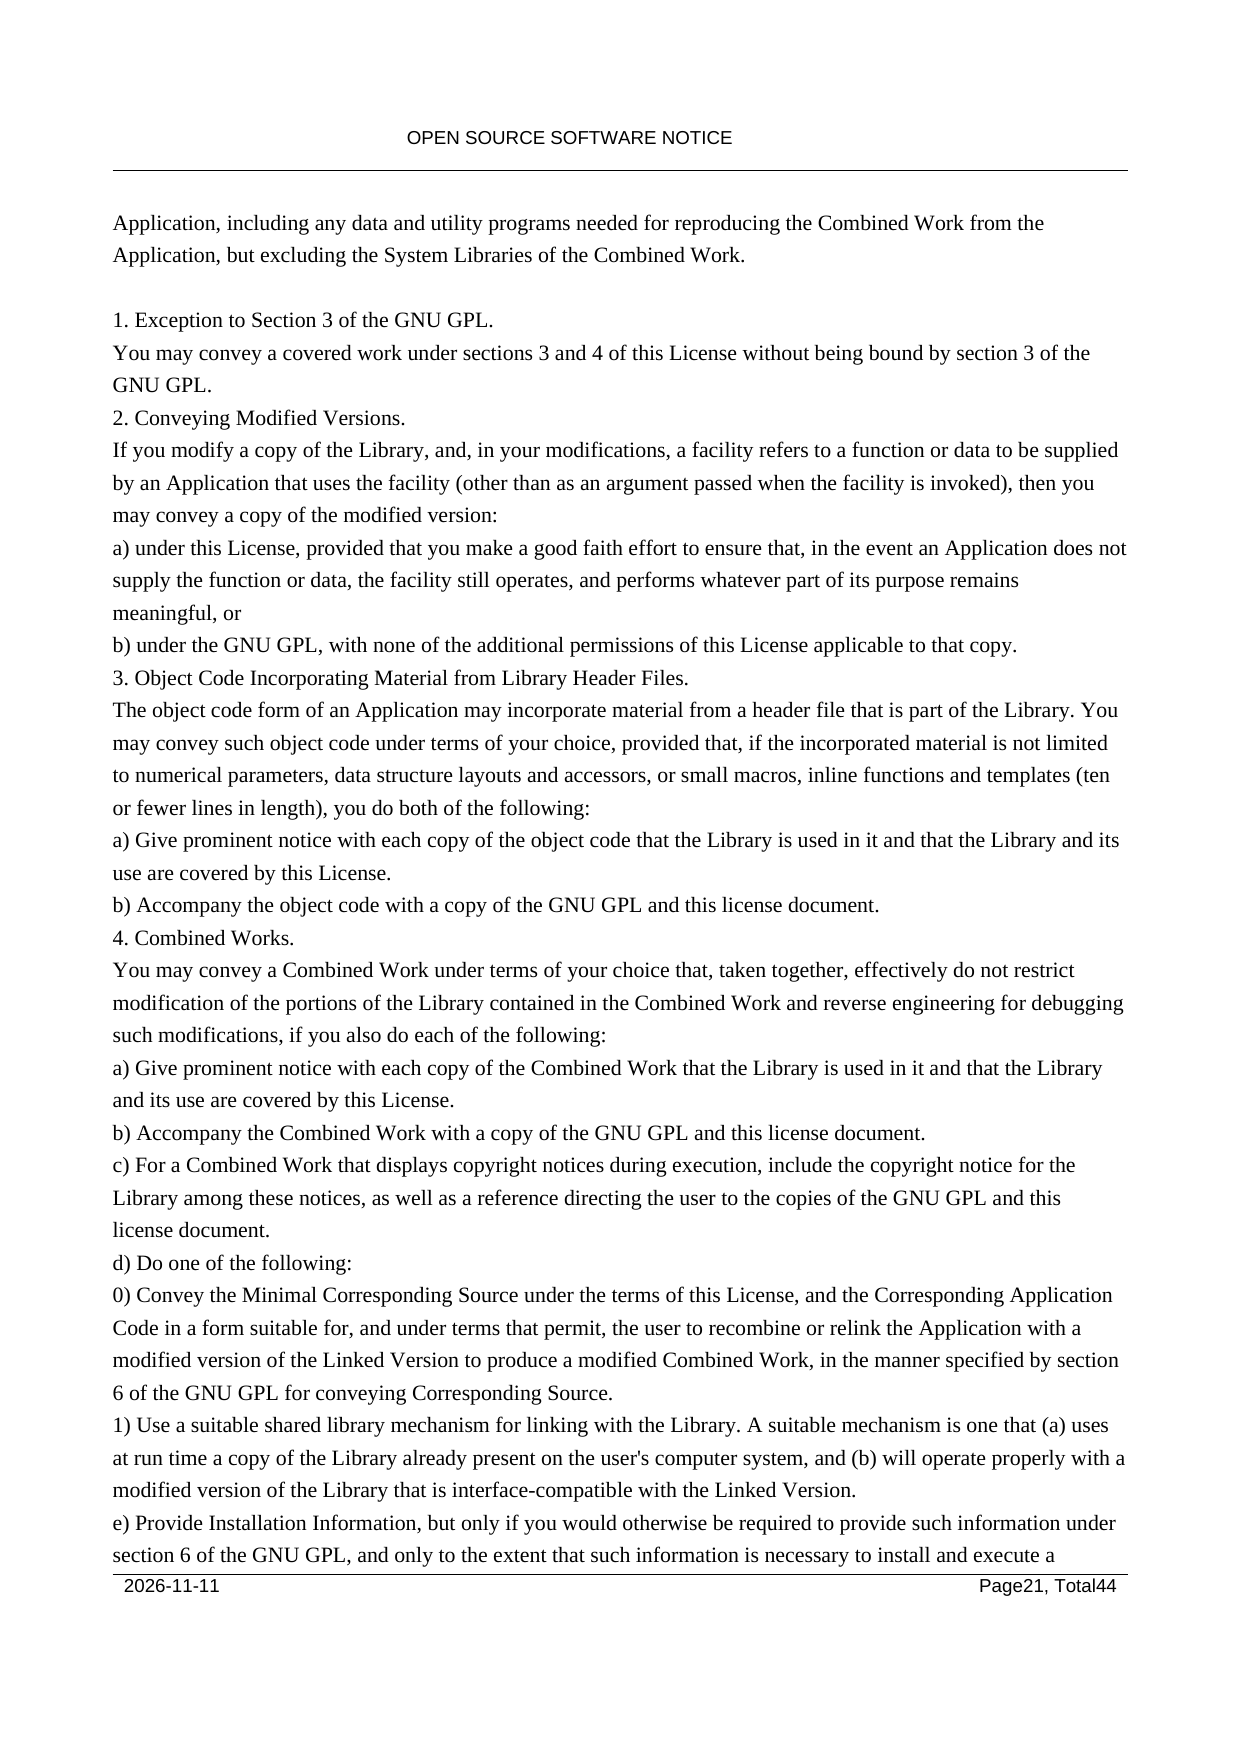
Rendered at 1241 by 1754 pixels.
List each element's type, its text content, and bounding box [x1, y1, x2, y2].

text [112, 206, 1128, 271]
text If you modify a copy of the Library, and, in your modifications, a facility refers to a function or data to be supplied by an Application that uses the facility (other than as an argument passed when the facility is invoked), then you may convey a copy of the modified version: [112, 434, 1128, 531]
text b) Accompany the Combined Work with a copy of the GNU GPL and this license document. [112, 1116, 1128, 1149]
text The object code form of an Application may incorporate material from a header file that is part of the Library. You may convey such object code under terms of your choice, provided that, if the incorporated material is not limited to numerical parameters, data structure layouts and accessors, or small macros, inline functions and templates (ten or fewer lines in length), you do both of the following: [112, 694, 1128, 824]
text 0) Convey the Minimal Corresponding Source under the terms of this License, and the Corresponding Application Code in a form suitable for, and under terms that permit, the user to recombine or relink the Application with a modified version of the Linked Version to produce a modified Combined Work, in the manner specified by section 6 of the GNU GPL for conveying Corresponding Source. [112, 1279, 1128, 1409]
text b) under the GNU GPL, with none of the additional permissions of this License applicable to that copy. [112, 629, 1128, 661]
text You may convey a covered work under sections 3 and 4 of this License without being bound by section 3 of the GNU GPL. [112, 336, 1128, 401]
text d) Do one of the following: [112, 1246, 1128, 1279]
text a) Give prominent notice with each copy of the Combined Work that the Library is used in it and that the Library and its use are covered by this License. [112, 1051, 1128, 1116]
text You may convey a Combined Work under terms of your choice that, taken together, effectively do not restrict modification of the portions of the Library contained in the Combined Work and reverse engineering for debugging such modifications, if you also do each of the following: [112, 954, 1128, 1051]
text 1) Use a suitable shared library mechanism for linking with the Library. A suitable mechanism is one that (a) uses at run time a copy of the Library already present on the user's computer system, and (b) will operate properly with a modified version of the Library that is interface-compatible with the Linked Version. [112, 1409, 1128, 1506]
text 1. Exception to Section 3 of the GNU GPL. [112, 304, 1128, 336]
text 4. Combined Works. [112, 921, 1128, 954]
text a) Give prominent notice with each copy of the object code that the Library is used in it and that the Library and its use are covered by this License. [112, 824, 1128, 889]
text b) Accompany the object code with a copy of the GNU GPL and this license document. [112, 889, 1128, 921]
text a) under this License, provided that you make a good faith effort to ensure that, in the event an Application does not supply the function or data, the facility still operates, and performs whatever part of its purpose remains meaningful, or [112, 531, 1128, 629]
text c) For a Combined Work that displays copyright notices during execution, include the copyright notice for the Library among these notices, as well as a reference directing the user to the copies of the GNU GPL and this license document. [112, 1149, 1128, 1246]
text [112, 1506, 1128, 1571]
text 2. Conveying Modified Versions. [112, 401, 1128, 434]
text 3. Object Code Incorporating Material from Library Header Files. [112, 661, 1128, 694]
